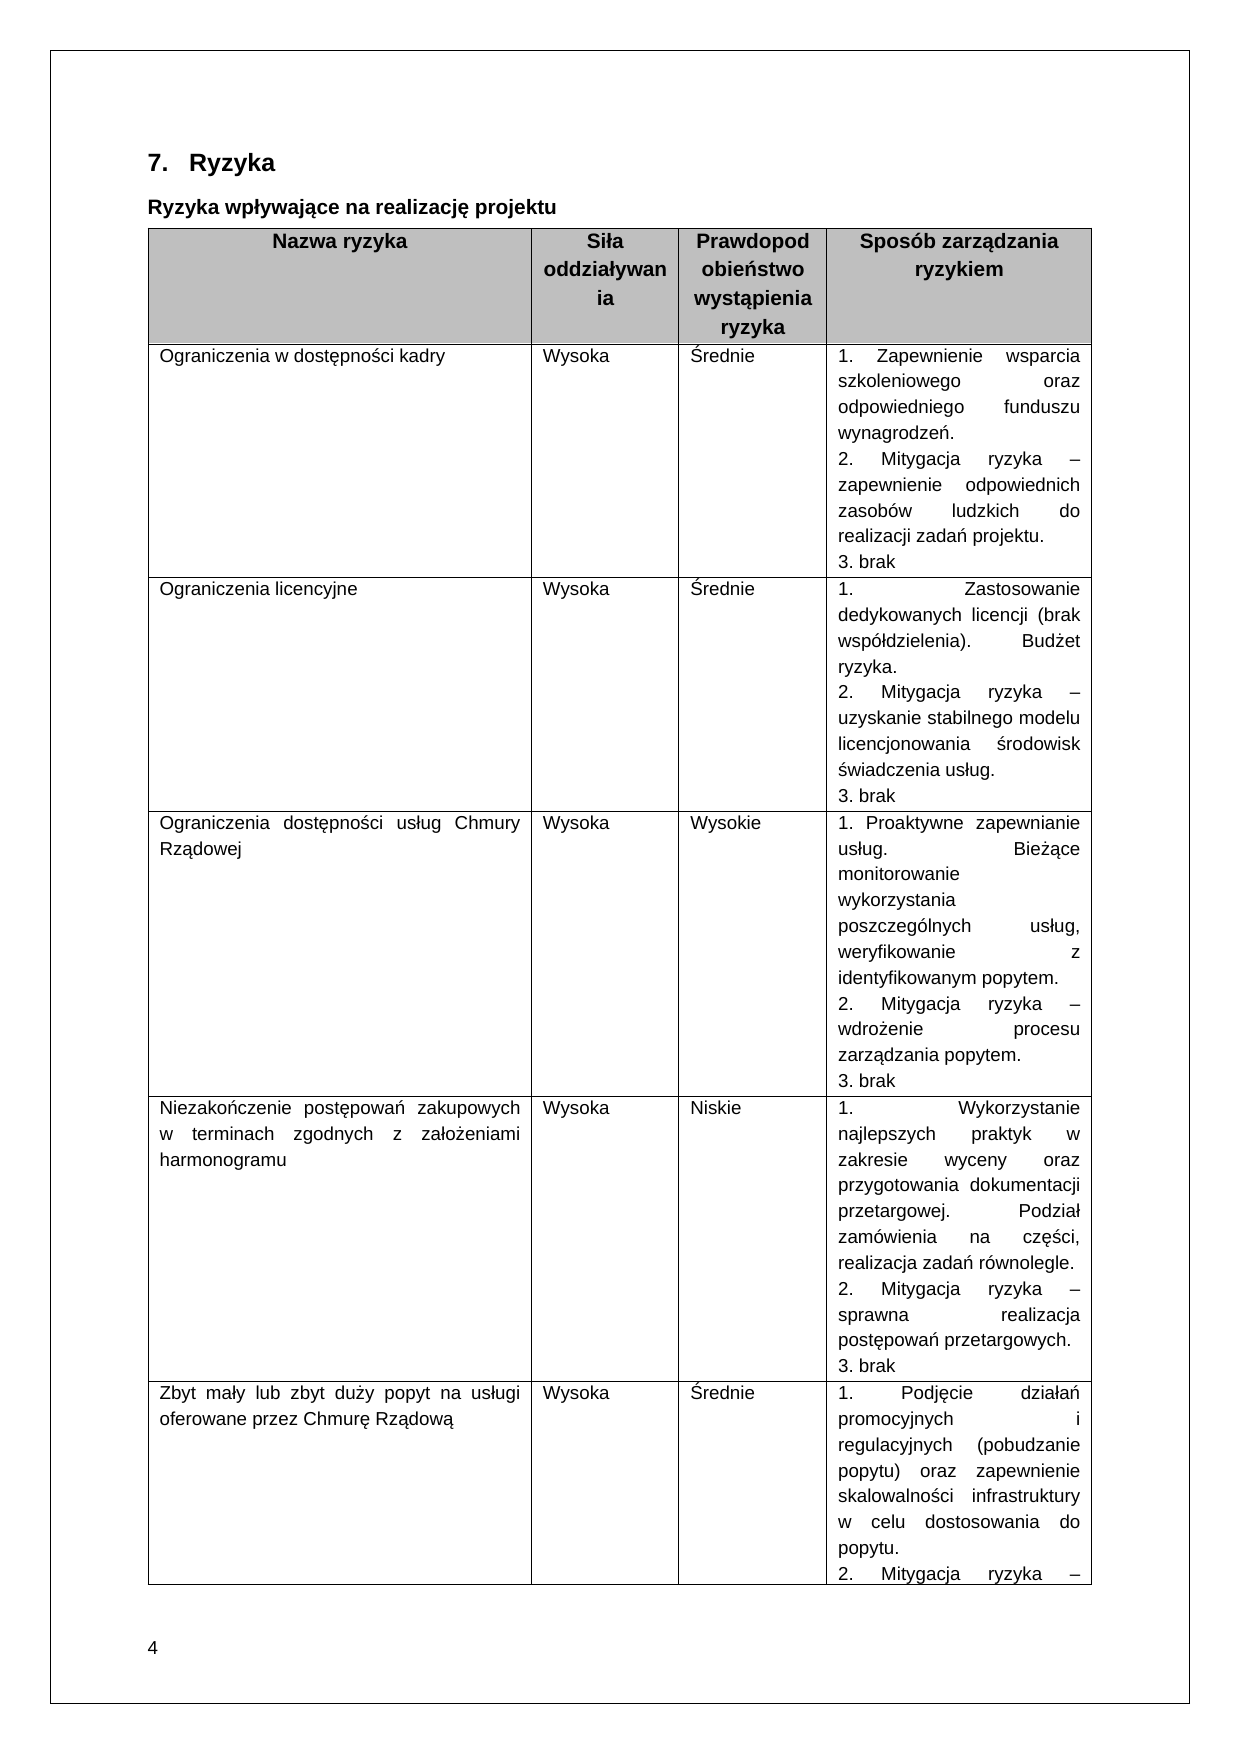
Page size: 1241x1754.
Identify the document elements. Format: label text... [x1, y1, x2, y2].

table_cell Wysoka [532, 345, 678, 577]
table_cell Wysoka [532, 812, 678, 1096]
table_cell Ograniczenia w dostępności kadry [149, 345, 531, 577]
table_cell 1. Proaktywne zapewnianie usług. Bieżące monitorowanie wykorzystania poszczególnych usług, weryfikowanie z identyfikowanym popytem. 2. Mitygacja ryzyka – wdrożenie procesu zarządzania popytem. 3. brak [827, 812, 1091, 1096]
table_cell Średnie [679, 345, 826, 577]
table_cell Wysoka [532, 578, 678, 811]
table_cell Średnie [679, 1382, 826, 1584]
table_cell Wysoka [532, 1097, 678, 1381]
table_cell Niezakończenie postępowań zakupowych w terminach zgodnych z założeniami harmonogramu [149, 1097, 531, 1381]
table_cell 1. Wykorzystanie najlepszych praktyk w zakresie wyceny oraz przygotowania dokumentacji przetargowej. Podział zamówienia na części, realizacja zadań równolegle. 2. Mitygacja ryzyka – sprawna realizacja postępowań przetargowych. 3. brak [827, 1097, 1091, 1381]
table_cell 1. Zapewnienie wsparcia szkoleniowego oraz odpowiedniego funduszu wynagrodzeń. 2. Mitygacja ryzyka – zapewnienie odpowiednich zasobów ludzkich do realizacji zadań projektu. 3. brak [827, 345, 1091, 577]
subtitle Ryzyka [147, 147, 1093, 176]
table_cell Średnie [679, 578, 826, 811]
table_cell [827, 1382, 1091, 1584]
table_header Prawdopodobieństwo wystąpienia ryzyka [679, 229, 826, 343]
table_cell Ograniczenia dostępności usług Chmury Rządowej [149, 812, 531, 1096]
table_header Sposób zarządzania ryzykiem [827, 229, 1091, 343]
table_cell 1. Zastosowanie dedykowanych licencji (brak współdzielenia). Budżet ryzyka. 2. Mitygacja ryzyka – uzyskanie stabilnego modelu licencjonowania środowisk świadczenia usług. 3. brak [827, 578, 1091, 811]
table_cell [149, 1382, 531, 1584]
table_cell Niskie [679, 1097, 826, 1381]
table_cell Ograniczenia licencyjne [149, 578, 531, 811]
table_header Siła oddziaływania [532, 229, 678, 343]
table_cell Wysokie [679, 812, 826, 1096]
table_cell Wysoka [532, 1382, 678, 1584]
subtitle Ryzyka wpływające na realizację projektu [147, 194, 1093, 218]
table_header Nazwa ryzyka [149, 229, 531, 343]
